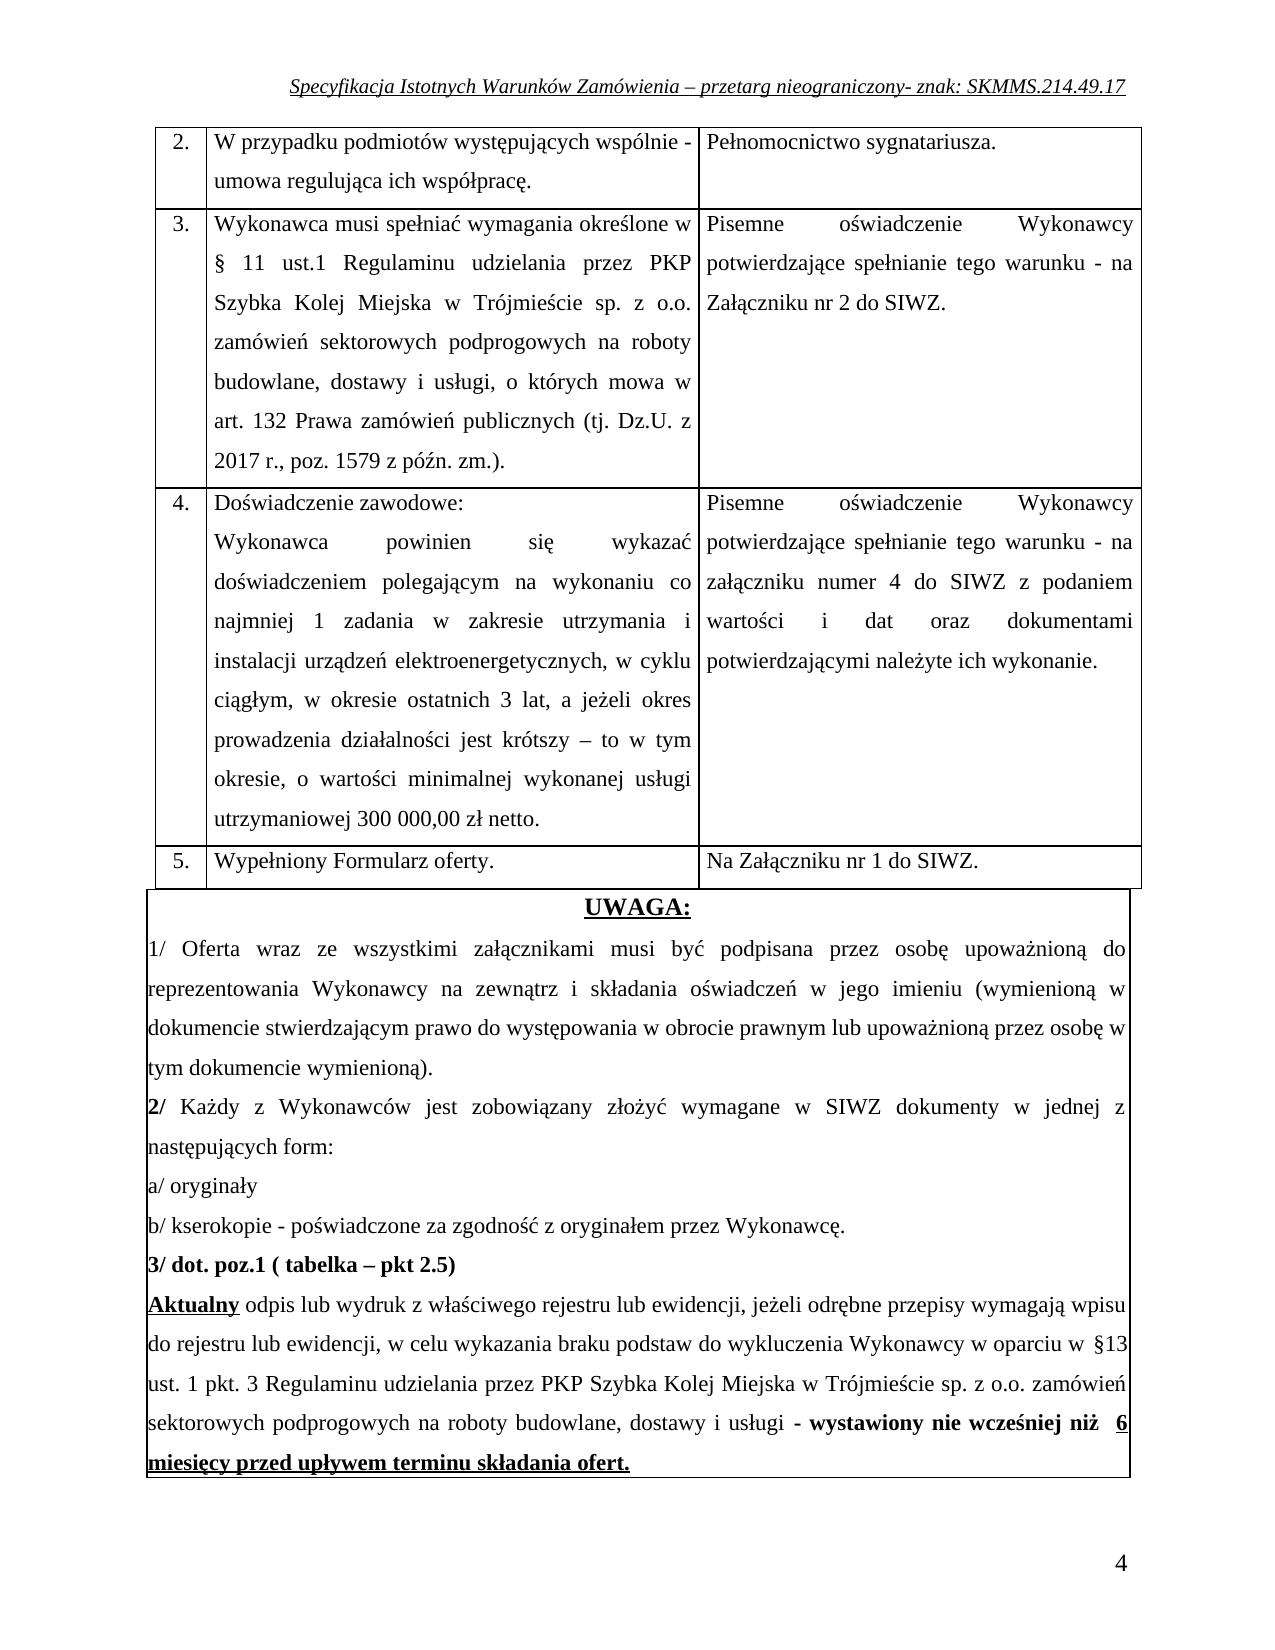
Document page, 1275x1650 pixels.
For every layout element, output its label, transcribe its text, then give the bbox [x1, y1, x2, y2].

table_cell W przypadku podmiotów występujących wspólnie - umowa regulująca ich współpracę. [207, 128, 698, 208]
text Aktualny odpis lub wydruk z właściwego rejestru lub ewidencji, jeżeli odrębne przepisy wymagają wpisu do rejestru lub ewidencji, w celu wykazania braku podstaw do wykluczenia Wykonawcy w oparciu w §13 ust. 1 pkt. 3 Regulaminu udzielania przez PKP Szybka Kolej Miejska w Trójmieście sp. z o.o. zamówień sektorowych podprogowych na roboty budowlane, dostawy i usługi - wystawiony nie wcześniej niż 6 miesięcy przed upływem terminu składania ofert. [148, 1287, 1129, 1477]
table_cell 3. [156, 210, 206, 487]
table_cell 5. [156, 847, 206, 887]
table_cell Wykonawca musi spełniać wymagania określone w § 11 ust.1 Regulaminu udzielania przez PKP Szybka Kolej Miejska w Trójmieście sp. z o.o. zamówień sektorowych podprogowych na roboty budowlane, dostawy i usługi, o których mowa w art. 132 Prawa zamówień publicznych (tj. Dz.U. z 2017 r., poz. 1579 z późn. zm.). [207, 210, 698, 487]
text 2/ Każdy z Wykonawców jest zobowiązany złożyć wymagane w SIWZ dokumenty w jednej z następujących form: [148, 1089, 1129, 1159]
table_cell Pisemne oświadczenie Wykonawcy potwierdzające spełnianie tego warunku - na Załączniku nr 2 do SIWZ. [700, 210, 1141, 487]
text a/ oryginały [148, 1168, 1129, 1198]
text 3/ dot. poz.1 ( tabelka – pkt 2.5) [148, 1247, 1129, 1277]
text 1/ Oferta wraz ze wszystkimi załącznikami musi być podpisana przez osobę upoważnioną do reprezentowania Wykonawcy na zewnątrz i składania oświadczeń w jego imieniu (wymienioną w dokumencie stwierdzającym prawo do występowania w obrocie prawnym lub upoważnioną przez osobę w tym dokumencie wymienioną). [148, 932, 1129, 1080]
text UWAGA: [148, 890, 1129, 921]
table_cell Wypełniony Formularz oferty. [207, 847, 698, 887]
table_cell Pisemne oświadczenie Wykonawcy potwierdzające spełnianie tego warunku - na załączniku numer 4 do SIWZ z podaniem wartości i dat oraz dokumentami potwierdzającymi należyte ich wykonanie. [700, 489, 1141, 845]
table_cell 4. [156, 489, 206, 845]
table_cell Na Załączniku nr 1 do SIWZ. [700, 847, 1141, 887]
text b/ kserokopie - poświadczone za zgodność z oryginałem przez Wykonawcę. [148, 1208, 1129, 1238]
table_cell Doświadczenie zawodowe: Wykonawca powinien się wykazać doświadczeniem polegającym na wykonaniu co najmniej 1 zadania w zakresie utrzymania i instalacji urządzeń elektroenergetycznych, w cyklu ciągłym, w okresie ostatnich 3 lat, a jeżeli okres prowadzenia działalności jest krótszy – to w tym okresie, o wartości minimalnej wykonanej usługi utrzymaniowej 300 000,00 zł netto. [207, 489, 698, 845]
table_cell 2. [156, 128, 206, 208]
table_cell Pełnomocnictwo sygnatariusza. [700, 128, 1141, 208]
